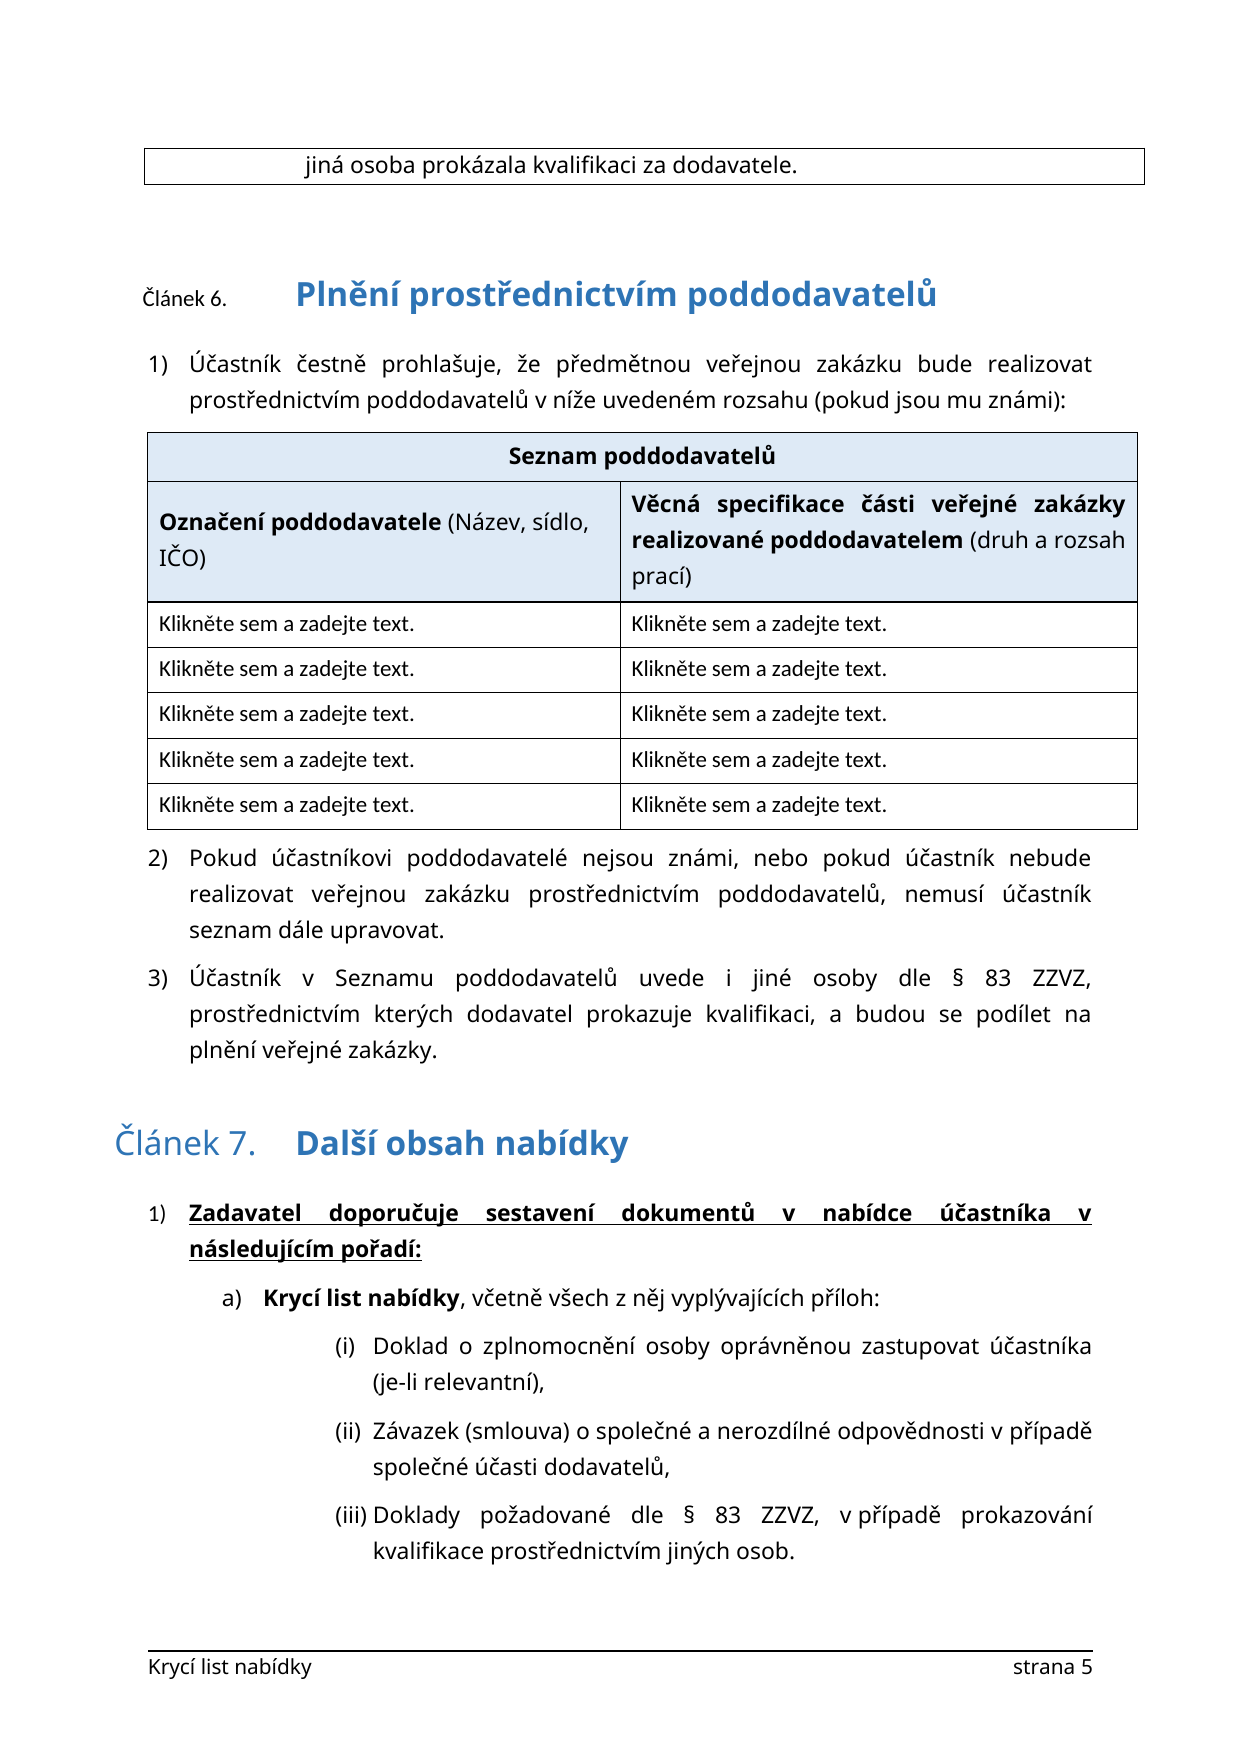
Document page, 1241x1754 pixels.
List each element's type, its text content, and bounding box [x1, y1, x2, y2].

list Zadavatel doporučuje sestavení dokumentů v nabídce účastníka v následujícím pořadí: [148, 1197, 1093, 1264]
list Pokud účastníkovi poddodavatelé nejsou známi, nebo pokud účastník nebude realizovat veřejnou zakázku prostřednictvím poddodavatelů, nemusí účastník seznam dále upravovat. [148, 842, 1093, 945]
list Závazek (smlouva) o společné a nerozdílné odpovědnosti v případě společné účasti dodavatelů, [335, 1414, 1093, 1482]
list Účastník čestně prohlašuje, že předmětnou veřejnou zakázku bude realizovat prostřednictvím poddodavatelů v níže uvedeném rozsahu (pokud jsou mu známi): [148, 348, 1093, 415]
subtitle Plnění prostřednictvím poddodavatelů [185, 271, 1093, 316]
subtitle Další obsah nabídky [185, 1120, 1093, 1166]
list Krycí list nabídky, včetně všech z něj vyplývajících příloh: [222, 1282, 1093, 1313]
list Doklady požadované dle § 83 ZZVZ, v případě prokazování kvalifikace prostřednictvím jiných osob. [335, 1499, 1093, 1566]
table_cell Věcná specifikace části veřejné zakázky realizované poddodavatelem (druh a rozsah prací) [621, 482, 1137, 601]
table_cell Označení poddodavatele (Název, sídlo, IČO) [148, 482, 620, 601]
list Účastník v Seznamu poddodavatelů uvede i jiné osoby dle § 83 ZZVZ, prostřednictvím kterých dodavatel prokazuje kvalifikaci, a budou se podílet na plnění veřejné zakázky. [148, 962, 1093, 1066]
list Doklad o zplnomocnění osoby oprávněnou zastupovat účastníka (je-li relevantní), [335, 1330, 1093, 1397]
table_header Seznam poddodavatelů [148, 433, 1137, 481]
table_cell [145, 149, 1144, 184]
